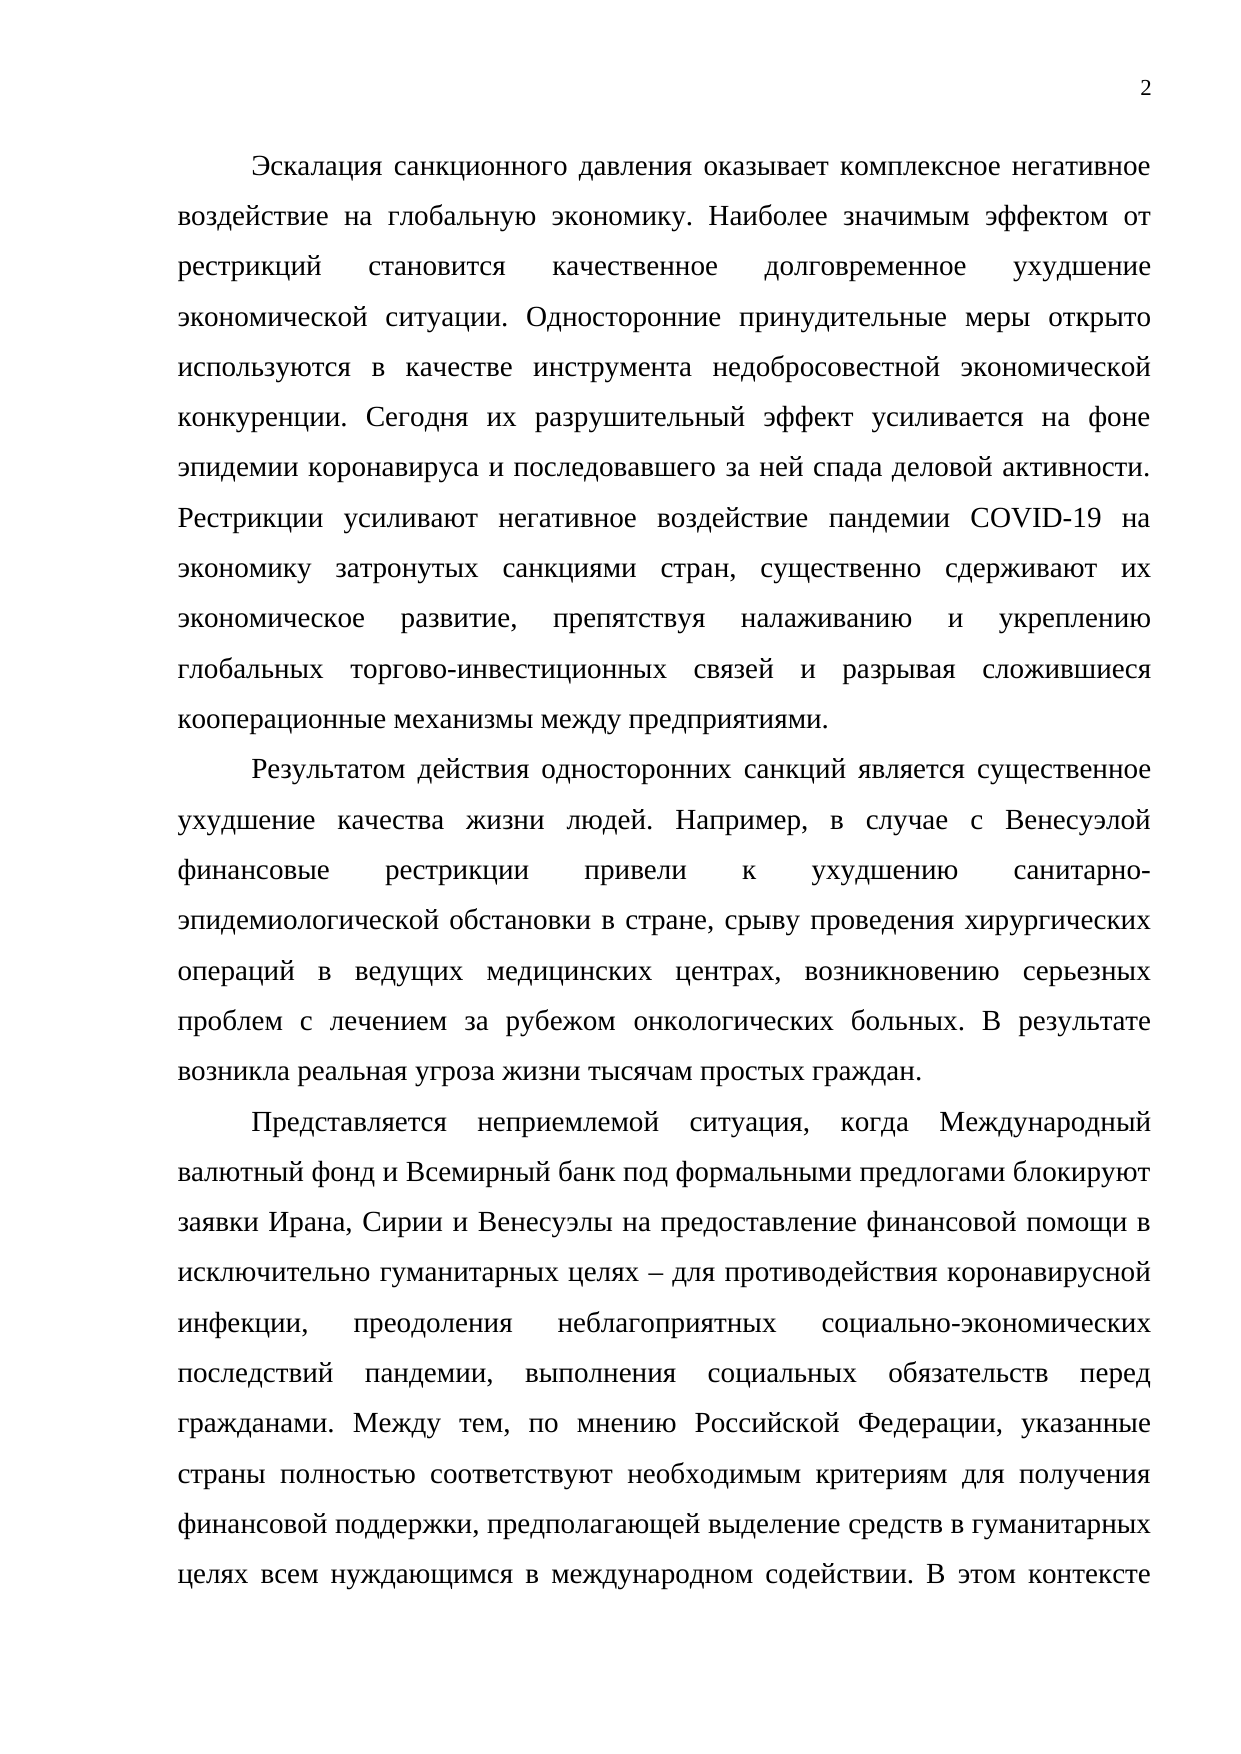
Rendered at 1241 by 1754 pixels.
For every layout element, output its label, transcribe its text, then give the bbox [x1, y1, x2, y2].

text Результатом действия односторонних санкций является существенное ухудшение качества жизни людей. Например, в случае с Венесуэлой финансовые рестрикции привели к ухудшению санитарно-эпидемиологической обстановки в стране, срыву проведения хирургических операций в ведущих медицинских центрах, возникновению серьезных проблем с лечением за рубежом онкологических больных. В результате возникла реальная угроза жизни тысячам простых граждан. [177, 751, 1152, 1087]
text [177, 1104, 1152, 1590]
text Эскалация санкционного давления оказывает комплексное негативное воздействие на глобальную экономику. Наиболее значимым эффектом от рестрикций становится качественное долговременное ухудшение экономической ситуации. Односторонние принудительные меры открыто используются в качестве инструмента недобросовестной экономической конкуренции. Сегодня их разрушительный эффект усиливается на фоне эпидемии коронавируса и последовавшего за ней спада деловой активности. Рестрикции усиливают негативное воздействие пандемии COVID-19 на экономику затронутых санкциями стран, существенно сдерживают их экономическое развитие, препятствуя налаживанию и укреплению глобальных торгово-инвестиционных связей и разрывая сложившиеся кооперационные механизмы между предприятиями. [177, 148, 1152, 735]
